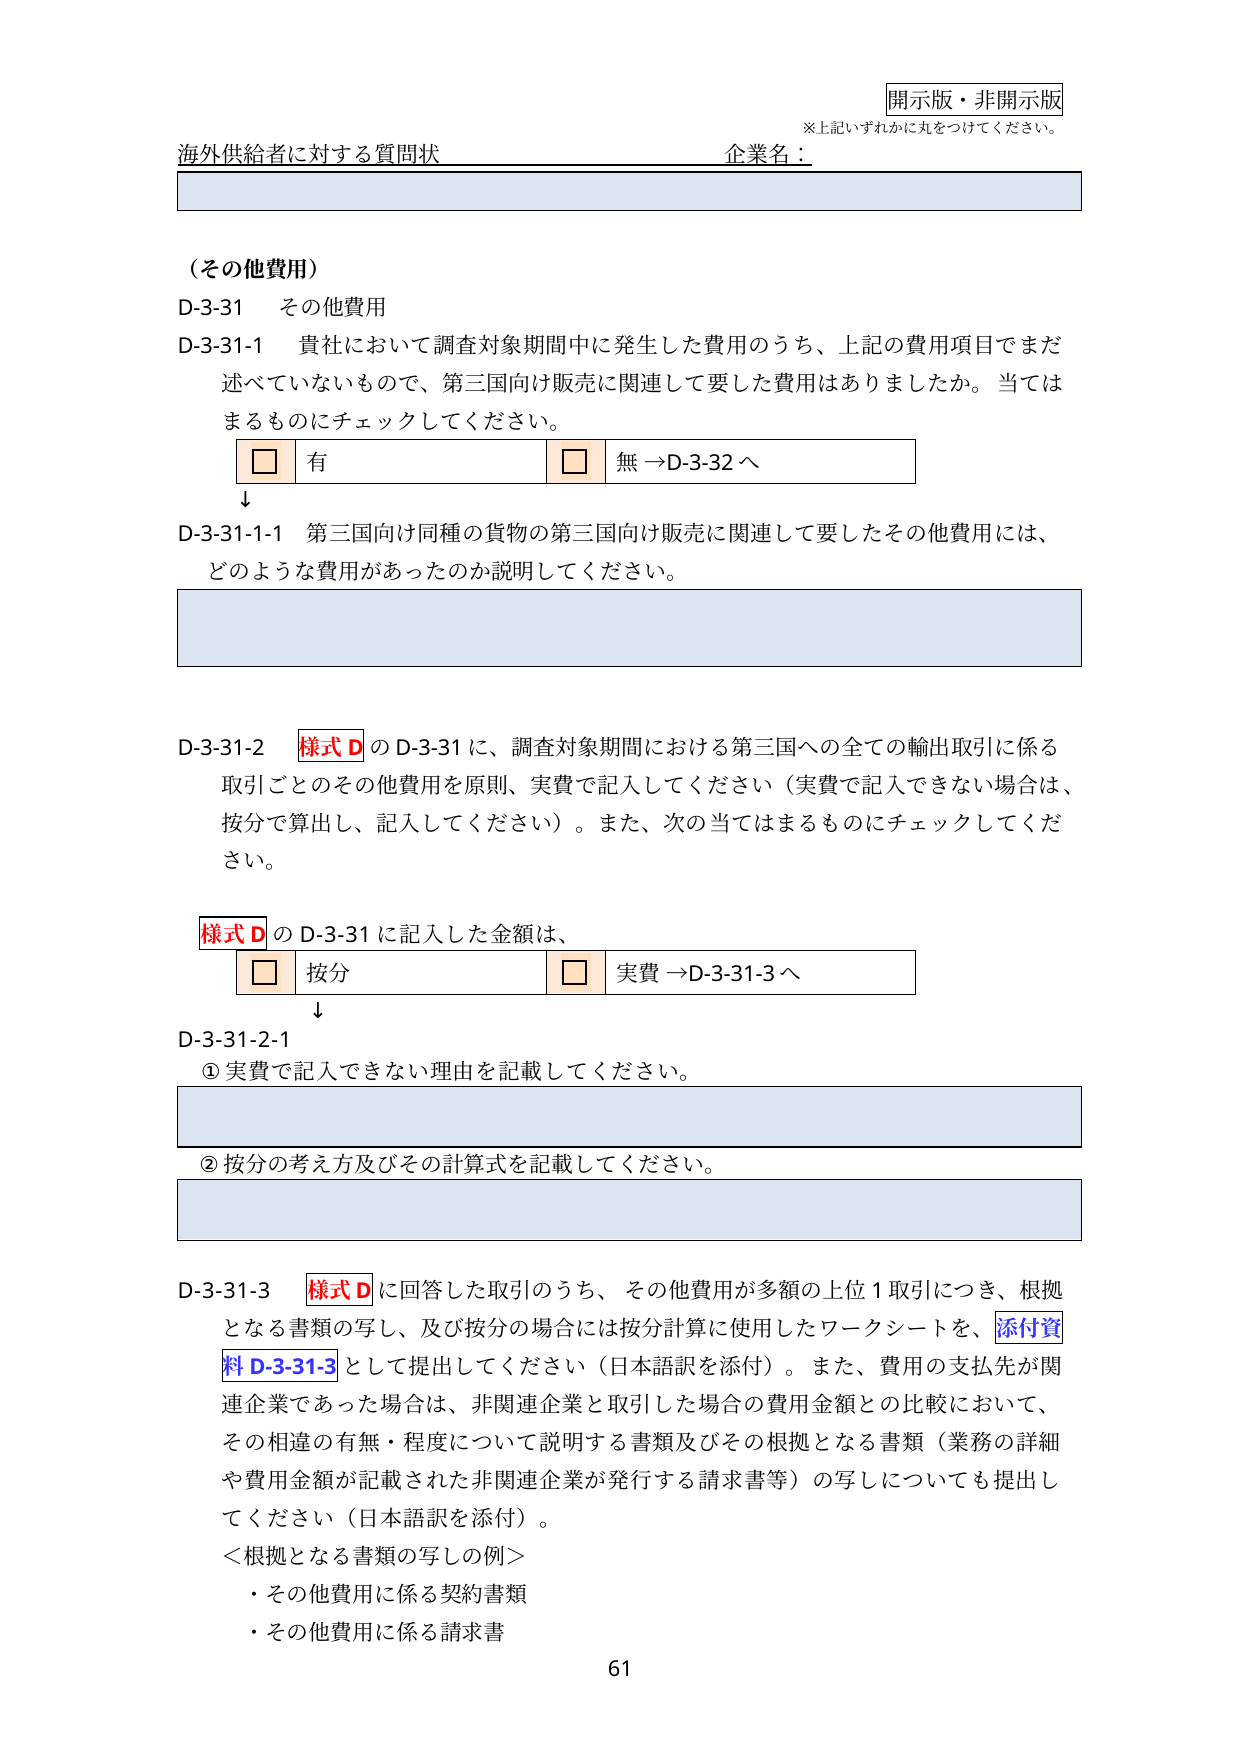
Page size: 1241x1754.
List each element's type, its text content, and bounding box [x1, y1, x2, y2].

table_header [178, 590, 1081, 666]
table_header [237, 951, 295, 993]
text ↓ [308, 994, 1063, 1024]
text ・その他費用に係る請求書 [221, 1612, 1063, 1649]
subtitle その他費用 [177, 287, 1063, 325]
table_header [178, 173, 1081, 210]
subtitle 様式DのD-3-31に、調査対象期間における第三国への全ての輸出取引に係る取引ごとのその他費用を原則、実費で記入してください（実費で記入できない場合は、按分で算出し、記入してください）。また、次の当てはまるものにチェックしてください。 [177, 727, 1063, 878]
text ↓ [236, 484, 1063, 513]
table_header 有 [296, 440, 546, 483]
table_header [237, 440, 295, 483]
table_header 実費 →D-3-31-3へ [606, 951, 915, 993]
text D-3-31-2-1 [177, 1024, 1063, 1054]
text 様式DのD-3-31に記入した金額は、 [200, 918, 266, 949]
table_header 按分 [296, 951, 546, 993]
text （その他費用） [177, 249, 1063, 287]
table_header [178, 1087, 1081, 1146]
table_header 無 →D-3-32へ [606, 440, 915, 483]
table_header [547, 951, 605, 993]
text ・その他費用に係る契約書類 [221, 1574, 1063, 1612]
table_header [178, 1180, 1081, 1239]
table_header [547, 440, 605, 483]
subtitle D-3-31-1-1 第三国向け同種の貨物の第三国向け販売に関連して要したその他費用には、どのような費用があったのか説明してください。 [177, 513, 1063, 589]
text ②按分の考え方及びその計算式を記載してください。 [177, 1148, 1063, 1179]
text ①実費で記入できない理由を記載してください。 [177, 1054, 1063, 1086]
subtitle 貴社において調査対象期間中に発生した費用のうち、上記の費用項目でまだ述べていないもので、第三国向け販売に関連して要した費用はありましたか。当てはまるものにチェックしてください。 [177, 325, 1063, 439]
text ＜根拠となる書類の写しの例＞ [199, 1536, 1063, 1574]
subtitle 様式Dに回答した取引のうち、 その他費用が多額の上位1取引につき、根拠となる書類の写し、及び按分の場合には按分計算に使用したワークシートを、添付資料D-3-31-3として提出してください（日本語訳を添付）。また、費用の支払先が関連企業であった場合は、非関連企業と取引した場合の費用金額との比較において、その相違の有無・程度について説明する書類及びその根拠となる書類（業務の詳細や費用金額が記載された非関連企業が発行する請求書等）の写しについても提出してください（日本語訳を添付）。 [177, 1270, 1063, 1536]
text 様式DのD-3-31に記入した金額は、 [267, 916, 1063, 950]
